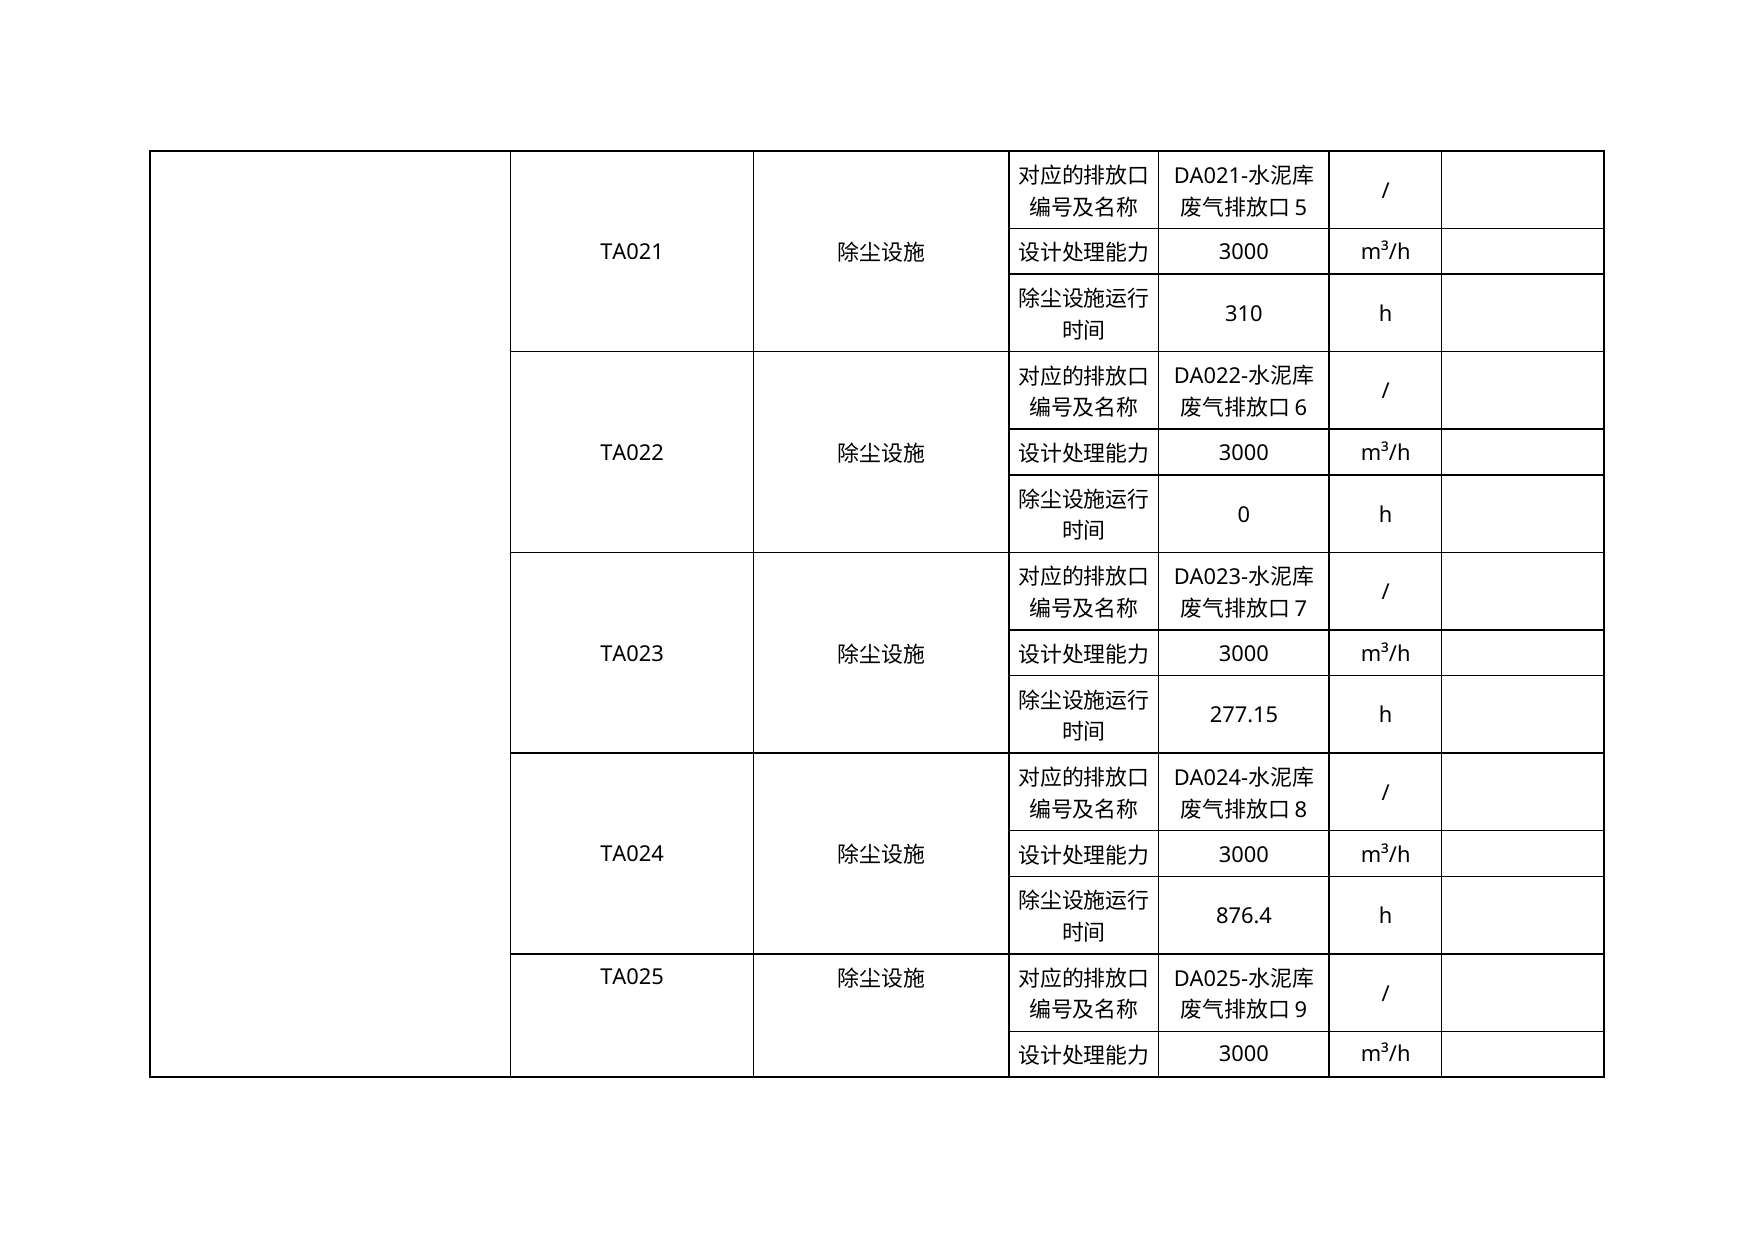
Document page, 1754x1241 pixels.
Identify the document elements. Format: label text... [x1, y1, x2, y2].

table_cell [1442, 877, 1603, 953]
table_cell 设计处理能力 [1010, 631, 1158, 675]
table_cell h [1330, 676, 1441, 752]
table_cell TA024 [511, 754, 753, 953]
table_cell 对应的排放口编号及名称 [1010, 553, 1158, 629]
table_cell [1442, 754, 1603, 830]
table_cell TA023 [511, 553, 753, 752]
table_cell 对应的排放口编号及名称 [1010, 955, 1158, 1031]
table_cell 3000 [1159, 430, 1328, 474]
table_cell h [1330, 877, 1441, 953]
table_cell [1442, 275, 1603, 351]
table_cell 除尘设施运行时间 [1010, 275, 1158, 351]
table_cell 除尘设施运行时间 [1010, 476, 1158, 551]
table_cell 设计处理能力 [1010, 430, 1158, 474]
table_cell [1442, 229, 1603, 273]
table_cell [1442, 1032, 1603, 1076]
table_cell 除尘设施 [754, 955, 1008, 1076]
table_cell [1442, 152, 1603, 228]
table_cell 310 [1159, 275, 1328, 351]
table_cell 3000 [1159, 1032, 1328, 1076]
table_cell 设计处理能力 [1010, 229, 1158, 273]
table_cell 除尘设施运行时间 [1010, 877, 1158, 953]
table_cell DA022-水泥库废气排放口6 [1159, 352, 1328, 428]
table_cell [1442, 430, 1603, 474]
table_cell m³/h [1330, 831, 1441, 876]
table_cell 3000 [1159, 831, 1328, 876]
table_cell 3000 [1159, 631, 1328, 675]
table_cell 除尘设施 [754, 152, 1008, 351]
table_cell TA021 [511, 152, 753, 351]
table_cell m³/h [1330, 229, 1441, 273]
table_cell [1442, 553, 1603, 629]
table_cell [1442, 676, 1603, 752]
table_cell [1442, 352, 1603, 428]
table_cell m³/h [1330, 631, 1441, 675]
table_cell [1442, 955, 1603, 1031]
table_cell m³/h [1330, 1032, 1441, 1076]
table_cell m³/h [1330, 430, 1441, 474]
table_cell 对应的排放口编号及名称 [1010, 152, 1158, 228]
table_cell [1442, 476, 1603, 551]
table_cell 除尘设施 [754, 553, 1008, 752]
table_cell 3000 [1159, 229, 1328, 273]
table_cell 除尘设施 [754, 754, 1008, 953]
table_cell TA025 [511, 955, 753, 1076]
table_cell / [1330, 955, 1441, 1031]
table_cell DA024-水泥库废气排放口8 [1159, 754, 1328, 830]
table_cell 对应的排放口编号及名称 [1010, 352, 1158, 428]
table_cell DA025-水泥库废气排放口9 [1159, 955, 1328, 1031]
table_cell DA023-水泥库废气排放口7 [1159, 553, 1328, 629]
table_cell 876.4 [1159, 877, 1328, 953]
table_cell 0 [1159, 476, 1328, 551]
table_cell 设计处理能力 [1010, 1032, 1158, 1076]
table_cell h [1330, 275, 1441, 351]
table_cell / [1330, 152, 1441, 228]
table_cell / [1330, 352, 1441, 428]
table_cell h [1330, 476, 1441, 551]
table_cell 除尘设施运行时间 [1010, 676, 1158, 752]
table_cell 277.15 [1159, 676, 1328, 752]
table_cell / [1330, 754, 1441, 830]
table_cell TA022 [511, 352, 753, 551]
table_cell / [1330, 553, 1441, 629]
table_cell DA021-水泥库废气排放口5 [1159, 152, 1328, 228]
table_cell 对应的排放口编号及名称 [1010, 754, 1158, 830]
table_cell 除尘设施 [754, 352, 1008, 551]
table_cell [1442, 631, 1603, 675]
table_cell 设计处理能力 [1010, 831, 1158, 876]
table_cell [1442, 831, 1603, 876]
